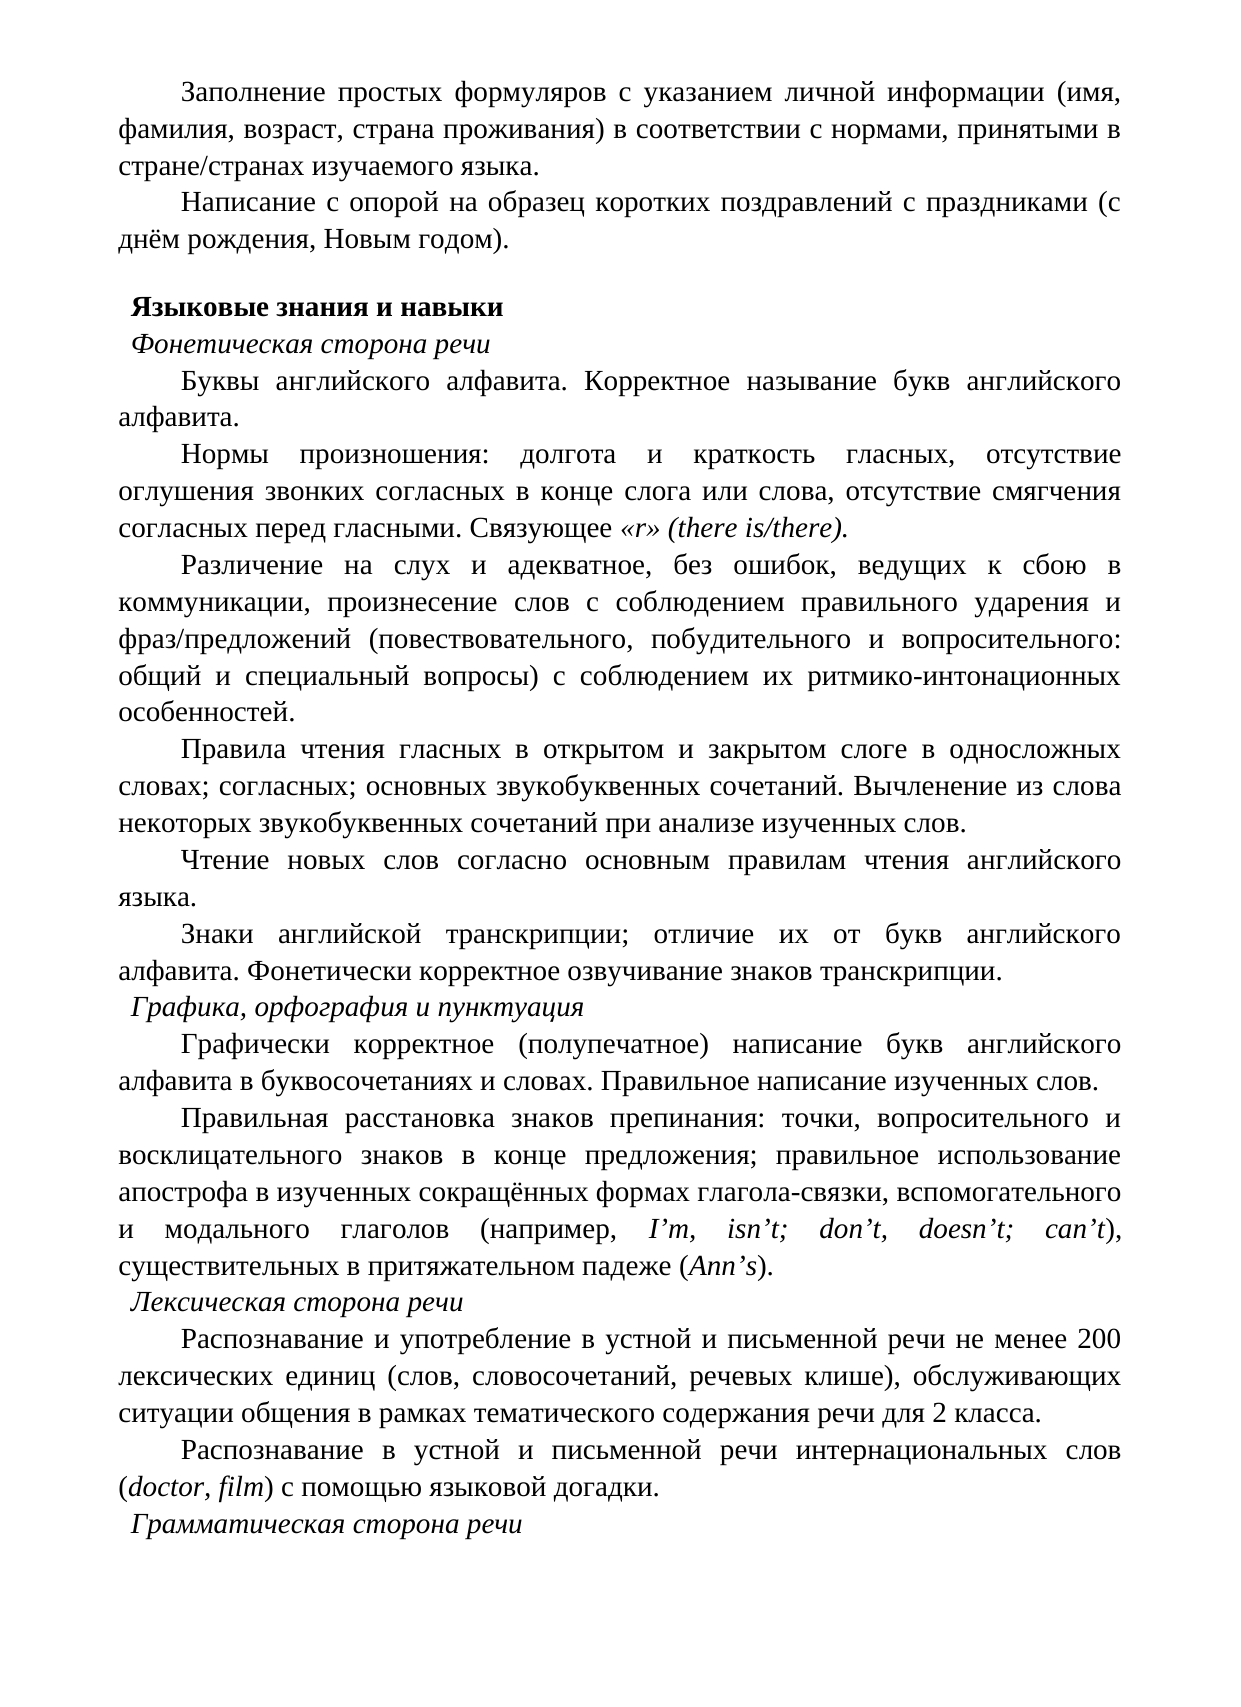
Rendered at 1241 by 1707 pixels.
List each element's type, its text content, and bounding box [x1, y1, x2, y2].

text Заполнение простых формуляров с указанием личной информации (имя, фамилия, возраст, страна проживания) в соответствии с нормами, принятыми в стране/странах изучаемого языка. [118, 74, 1122, 181]
text Распознавание и употребление в устной и письменной речи не менее 200 лексических единиц (слов, словосочетаний, речевых клише), обслуживающих ситуации общения в рамках тематического содержания речи для 2 класса. [118, 1321, 1122, 1429]
text Фонетическая сторона речи [131, 326, 1122, 359]
text Нормы произношения: долгота и краткость гласных, отсутствие оглушения звонких согласных в конце слога или слова, отсутствие смягчения согласных перед гласными. Связующее «r» (there is/there). [118, 436, 1122, 544]
text Различение на слух и адекватное, без ошибок, ведущих к сбою в коммуникации, произнесение слов с соблюдением правильного ударения и фраз/предложений (повествовательного, побудительного и вопросительного: общий и специальный вопросы) с соблюдением их ритмико-интонационных особенностей. [118, 547, 1122, 728]
text Языковые знания и навыки [131, 289, 1122, 322]
text Написание с опорой на образец коротких поздравлений с праздниками (с днём рождения, Новым годом). [118, 184, 1122, 255]
text Чтение новых слов согласно основным правилам чтения английского языка. [118, 842, 1122, 912]
text Графически корректное (полупечатное) написание букв английского алфавита в буквосочетаниях и словах. Правильное написание изученных слов. [118, 1026, 1122, 1097]
text Правила чтения гласных в открытом и закрытом слоге в односложных словах; согласных; основных звукобуквенных сочетаний. Вычленение из слова некоторых звукобуквенных сочетаний при анализе изученных слов. [118, 731, 1122, 839]
text Буквы английского алфавита. Корректное называние букв английского алфавита. [118, 363, 1122, 433]
text Распознавание в устной и письменной речи интернациональных слов (doctor, film) с помощью языковой догадки. [118, 1432, 1122, 1502]
text Графика, орфография и пунктуация [131, 989, 1122, 1023]
text Правильная расстановка знаков препинания: точки, вопросительного и восклицательного знаков в конце предложения; правильное использование апострофа в изученных сокращённых формах глагола-связки, вспомогательного и модального глаголов (например, I’m, isn’t; don’t, doesn’t; can’t), существительных в притяжательном падеже (Ann’s). [118, 1100, 1122, 1281]
text Лексическая сторона речи [131, 1284, 1122, 1318]
text Грамматическая сторона речи [131, 1506, 1122, 1539]
text Знаки английской транскрипции; отличие их от букв английского алфавита. Фонетически корректное озвучивание знаков транскрипции. [118, 916, 1122, 986]
